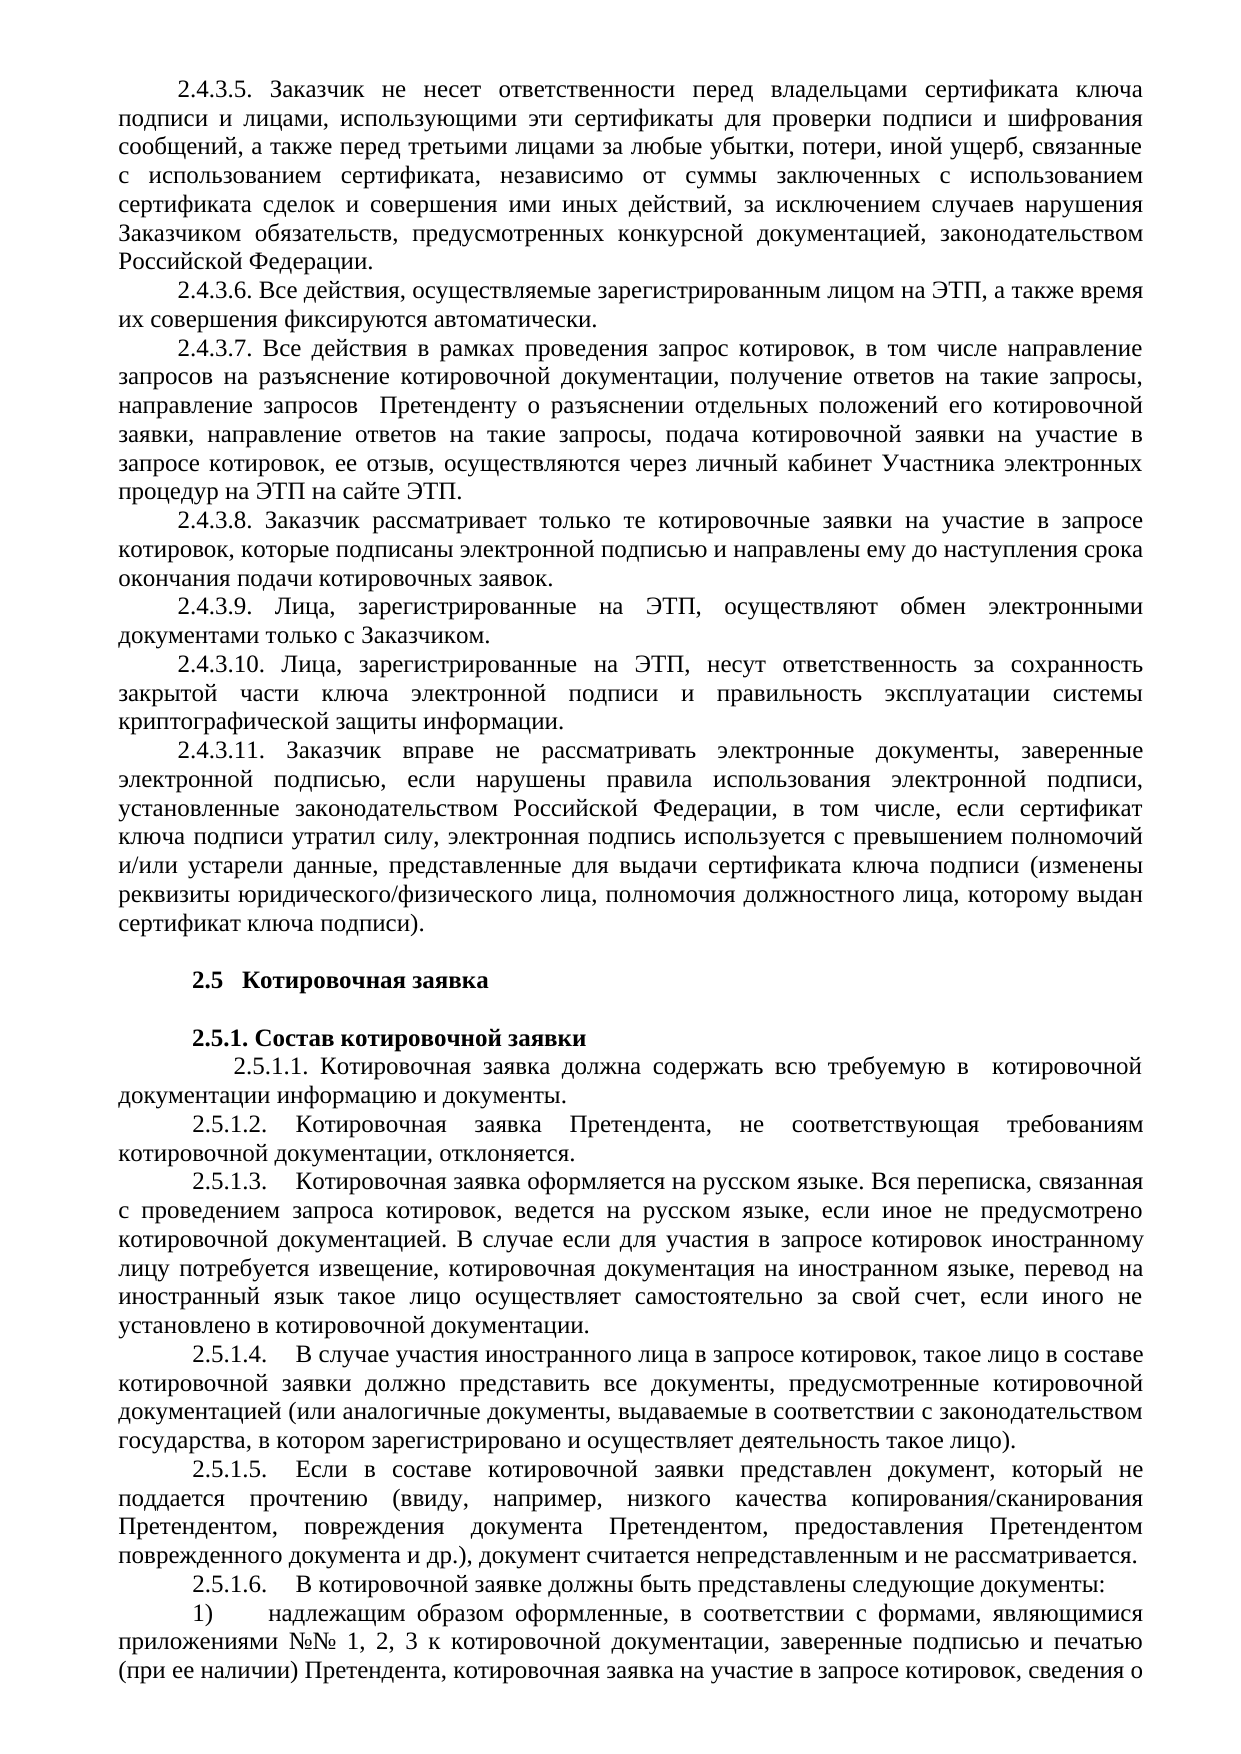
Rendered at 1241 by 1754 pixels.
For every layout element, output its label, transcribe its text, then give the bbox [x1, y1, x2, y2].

text 2.4.3.10. Лица, зарегистрированные на ЭТП, несут ответственность за сохранность закрытой части ключа электронной подписи и правильность эксплуатации системы криптографической защиты информации. [118, 649, 1144, 735]
text 2.4.3.9. Лица, зарегистрированные на ЭТП, осуществляют обмен электронными документами только с Заказчиком. [118, 591, 1144, 649]
list В случае участия иностранного лица в запросе котировок, такое лицо в составе котировочной заявки должно представить все документы, предусмотренные котировочной документацией (или аналогичные документы, выдаваемые в соответствии с законодательством государства, в котором зарегистрировано и осуществляет деятельность такое лицо). [118, 1339, 1144, 1454]
list Котировочная заявка Претендента, не соответствующая требованиям котировочной документации, отклоняется. [118, 1109, 1144, 1166]
subtitle Котировочная заявка [192, 965, 1144, 994]
list Если в составе котировочной заявки представлен документ, который не поддается прочтению (ввиду, например, низкого качества копирования/сканирования Претендентом, повреждения документа Претендентом, предоставления Претендентом поврежденного документа и др.), документ считается непредставленным и не рассматривается. [118, 1454, 1144, 1569]
text 2.4.3.11. Заказчик вправе не рассматривать электронные документы, заверенные электронной подписью, если нарушены правила использования электронной подписи, установленные законодательством Российской Федерации, в том числе, если сертификат ключа подписи утратил силу, электронная подпись используется с превышением полномочий и/или устарели данные, представленные для выдачи сертификата ключа подписи (изменены реквизиты юридического/физического лица, полномочия должностного лица, которому выдан сертификат ключа подписи). [118, 735, 1144, 936]
subtitle 2.5.1. Состав котировочной заявки [118, 1023, 1144, 1051]
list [118, 1598, 1144, 1684]
list Котировочная заявка оформляется на русском языке. Вся переписка, связанная с проведением запроса котировок, ведется на русском языке, если иное не предусмотрено котировочной документацией. В случае если для участия в запросе котировок иностранному лицу потребуется извещение, котировочная документация на иностранном языке, перевод на иностранный язык такое лицо осуществляет самостоятельно за свой счет, если иного не установлено в котировочной документации. [118, 1166, 1144, 1339]
list В котировочной заявке должны быть представлены следующие документы: [118, 1569, 1144, 1598]
text 2.4.3.5. Заказчик не несет ответственности перед владельцами сертификата ключа подписи и лицами, использующими эти сертификаты для проверки подписи и шифрования сообщений, а также перед третьими лицами за любые убытки, потери, иной ущерб, связанные с использованием сертификата, независимо от суммы заключенных с использованием сертификата сделок и совершения ими иных действий, за исключением случаев нарушения Заказчиком обязательств, предусмотренных конкурсной документацией, законодательством Российской Федерации. [118, 74, 1144, 275]
text 2.4.3.6. Все действия, осуществляемые зарегистрированным лицом на ЭТП, а также время их совершения фиксируются автоматически. [118, 275, 1144, 333]
text 2.5.1.1. Котировочная заявка должна содержать всю требуемую в котировочной документации информацию и документы. [118, 1051, 1144, 1109]
text 2.4.3.8. Заказчик рассматривает только те котировочные заявки на участие в запросе котировок, которые подписаны электронной подписью и направлены ему до наступления срока окончания подачи котировочных заявок. [118, 505, 1144, 591]
text 2.4.3.7. Все действия в рамках проведения запрос котировок, в том числе направление запросов на разъяснение котировочной документации, получение ответов на такие запросы, направление запросов Претенденту о разъяснении отдельных положений его котировочной заявки, направление ответов на такие запросы, подача котировочной заявки на участие в запросе котировок, ее отзыв, осуществляются через личный кабинет Участника электронных процедур на ЭТП на сайте ЭТП. [118, 333, 1144, 505]
